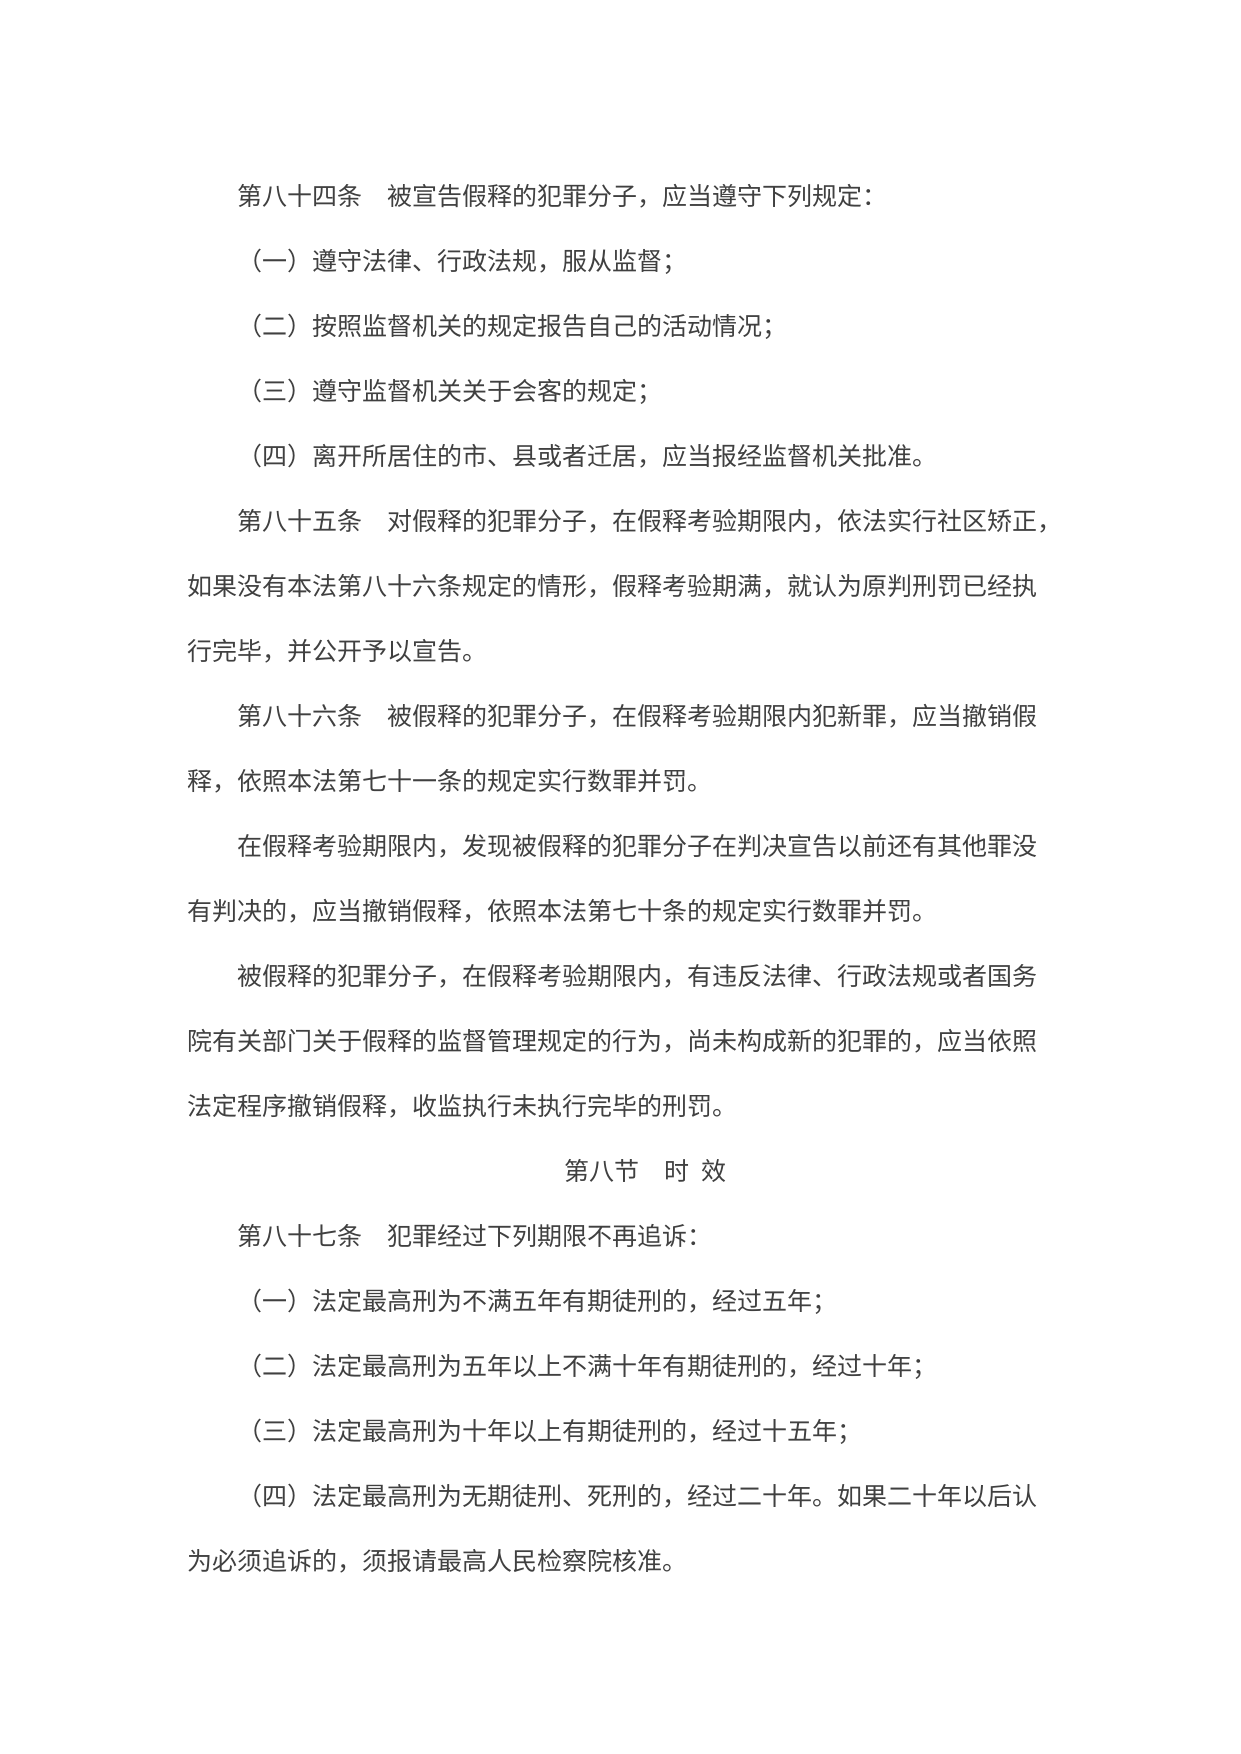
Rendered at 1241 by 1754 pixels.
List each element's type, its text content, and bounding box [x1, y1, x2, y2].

text （一）法定最高刑为不满五年有期徒刑的，经过五年； [187, 1267, 1053, 1332]
text （三）遵守监督机关关于会客的规定； [187, 357, 1053, 422]
text （二）按照监督机关的规定报告自己的活动情况； [187, 292, 1053, 357]
text 第八十七条 犯罪经过下列期限不再追诉： [187, 1202, 1053, 1267]
text （一）遵守法律、行政法规，服从监督； [187, 227, 1053, 292]
text （四）离开所居住的市、县或者迁居，应当报经监督机关批准。 [187, 422, 1053, 487]
text 第八十五条 对假释的犯罪分子，在假释考验期限内，依法实行社区矫正，如果没有本法第八十六条规定的情形，假释考验期满，就认为原判刑罚已经执行完毕，并公开予以宣告。 [187, 487, 1053, 682]
text （三）法定最高刑为十年以上有期徒刑的，经过十五年； [187, 1397, 1053, 1462]
text 第八十四条 被宣告假释的犯罪分子，应当遵守下列规定： [187, 162, 1053, 227]
text （二）法定最高刑为五年以上不满十年有期徒刑的，经过十年； [187, 1332, 1053, 1397]
text 在假释考验期限内，发现被假释的犯罪分子在判决宣告以前还有其他罪没有判决的，应当撤销假释，依照本法第七十条的规定实行数罪并罚。 [187, 812, 1053, 942]
text （四）法定最高刑为无期徒刑、死刑的，经过二十年。如果二十年以后认为必须追诉的，须报请最高人民检察院核准。 [187, 1462, 1053, 1592]
text 被假释的犯罪分子，在假释考验期限内，有违反法律、行政法规或者国务院有关部门关于假释的监督管理规定的行为，尚未构成新的犯罪的，应当依照法定程序撤销假释，收监执行未执行完毕的刑罚。 [187, 942, 1053, 1137]
text 第八十六条 被假释的犯罪分子，在假释考验期限内犯新罪，应当撤销假释，依照本法第七十一条的规定实行数罪并罚。 [187, 682, 1053, 812]
text 第八节 时 效 [187, 1137, 1053, 1202]
